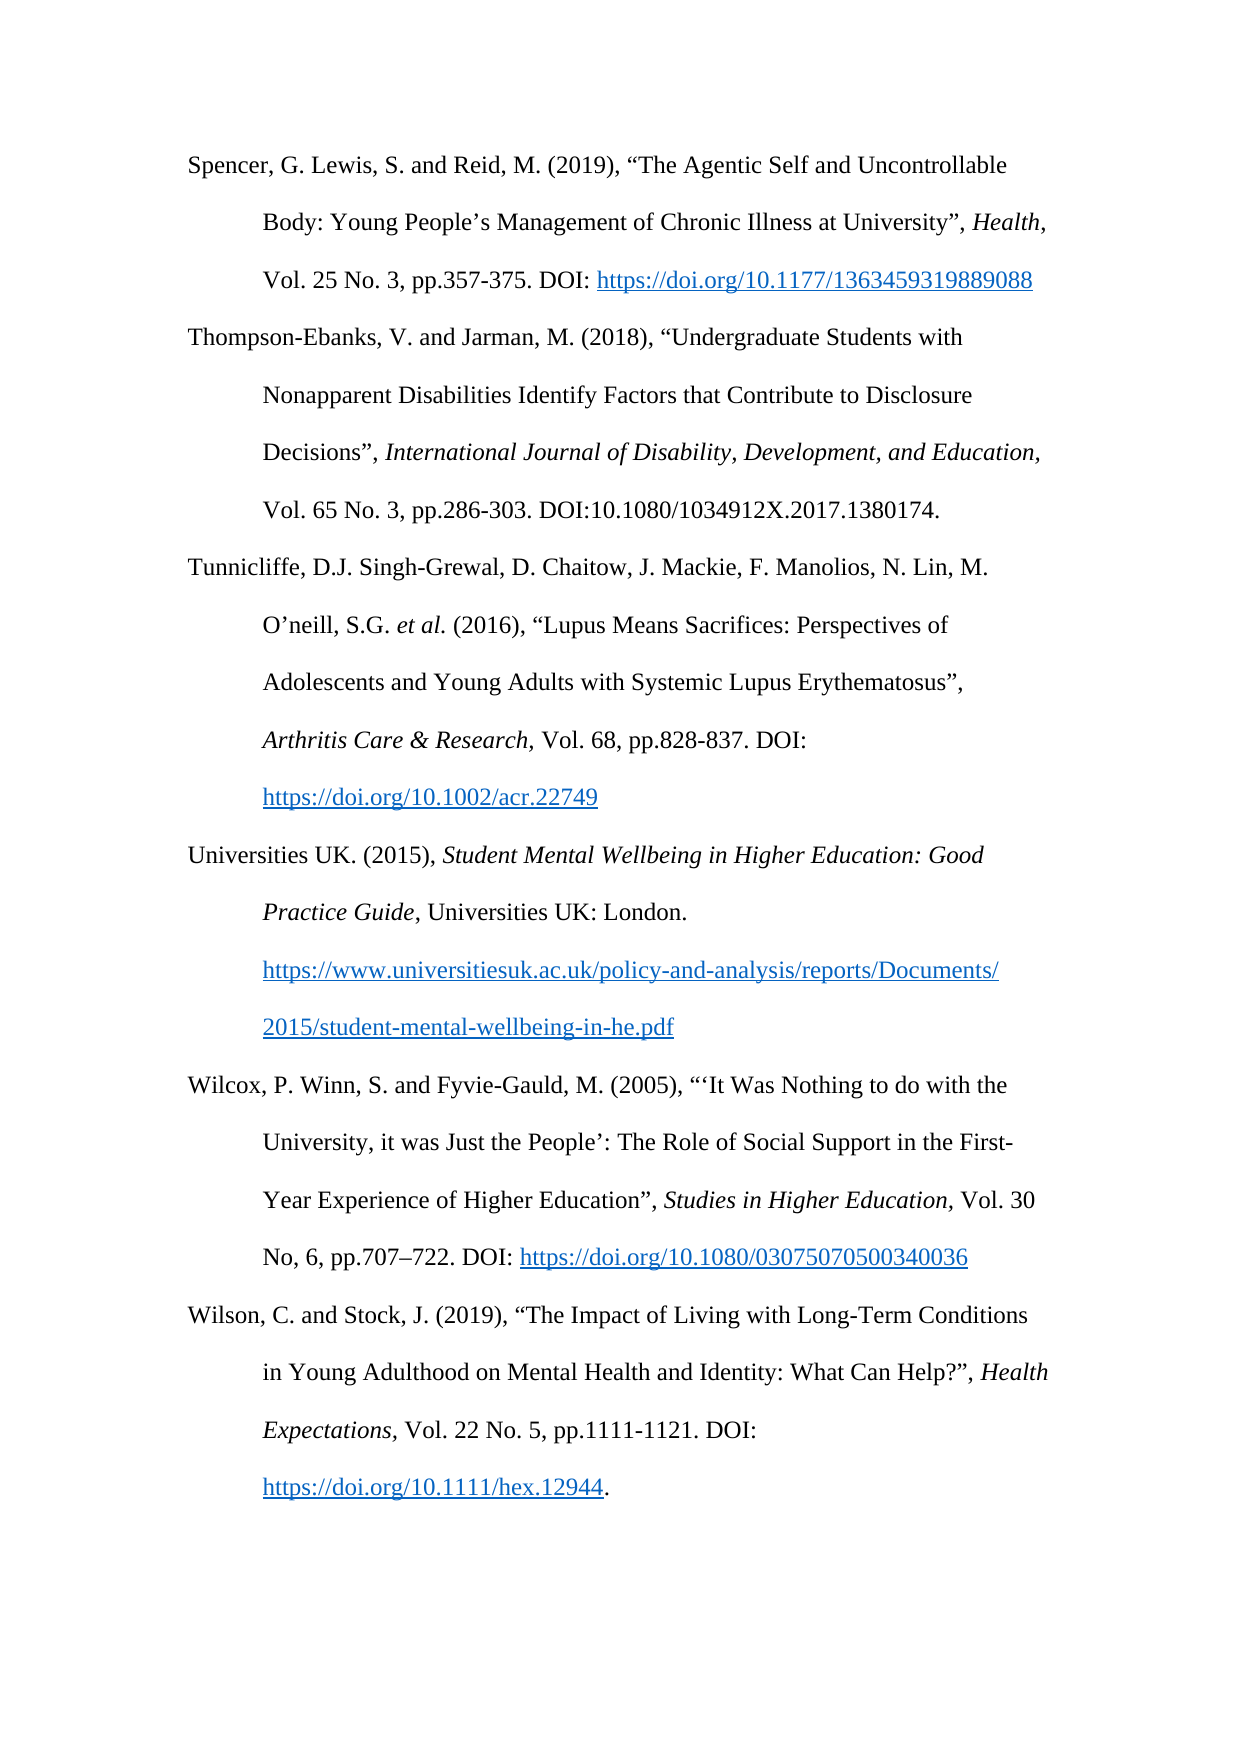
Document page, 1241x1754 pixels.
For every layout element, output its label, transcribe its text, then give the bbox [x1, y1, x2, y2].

text Wilcox, P. Winn, S. and Fyvie-Gauld, M. (2005), “‘It Was Nothing to do with the University, it was Just the People’: The Role of Social Support in the First-Year Experience of Higher Education”, Studies in Higher Education, Vol. 30 No, 6, pp.707–722. DOI: https://doi.org/10.1080/03075070500340036 [187, 1070, 1053, 1271]
text Thompson-Ebanks, V. and Jarman, M. (2018), “Undergraduate Students with Nonapparent Disabilities Identify Factors that Contribute to Disclosure Decisions”, International Journal of Disability, Development, and Education, Vol. 65 No. 3, pp.286-303. DOI:10.1080/1034912X.2017.1380174. [187, 322, 1053, 524]
text Wilson, C. and Stock, J. (2019), “The Impact of Living with Long‐Term Conditions in Young Adulthood on Mental Health and Identity: What Can Help?”, Health Expectations, Vol. 22 No. 5, pp.1111-1121. DOI: https://doi.org/10.1111/hex.12944. [187, 1300, 1053, 1501]
text Universities UK. (2015), Student Mental Wellbeing in Higher Education: Good Practice Guide, Universities UK: London. https://www.universitiesuk.ac.uk/policy-and-analysis/reports/Documents/2015/student-mental-wellbeing-in-he.pdf [187, 840, 1053, 1041]
text Tunnicliffe, D.J. Singh-Grewal, D. Chaitow, J. Mackie, F. Manolios, N. Lin, M. O’neill, S.G. et al. (2016), “Lupus Means Sacrifices: Perspectives of Adolescents and Young Adults with Systemic Lupus Erythematosus”, Arthritis Care & Research, Vol. 68, pp.828-837. DOI: https://doi.org/10.1002/acr.22749 [187, 552, 1053, 811]
text Spencer, G. Lewis, S. and Reid, M. (2019), “The Agentic Self and Uncontrollable Body: Young People’s Management of Chronic Illness at University”, Health, Vol. 25 No. 3, pp.357-375. DOI: https://doi.org/10.1177/1363459319889088 [187, 150, 1053, 294]
